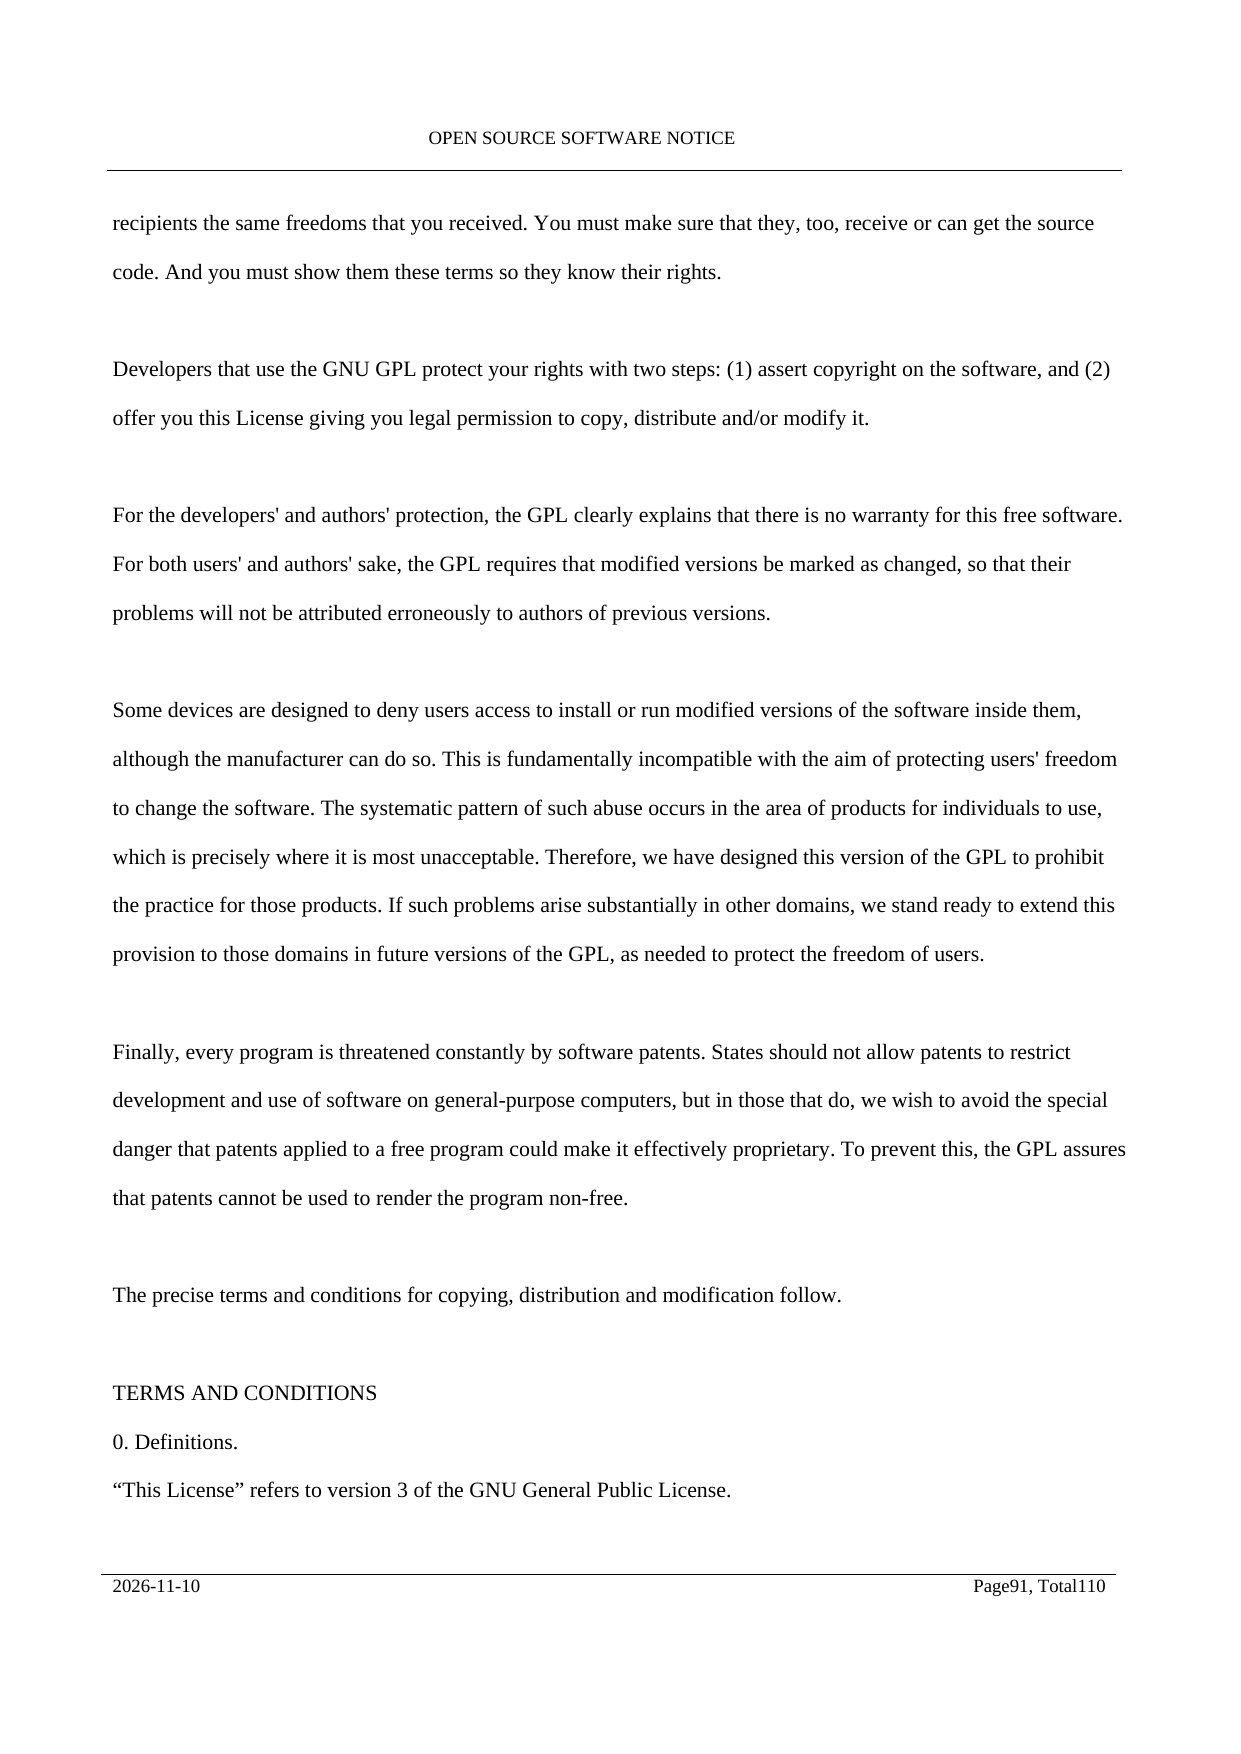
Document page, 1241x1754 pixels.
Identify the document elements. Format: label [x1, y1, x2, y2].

text [112, 206, 1128, 1506]
